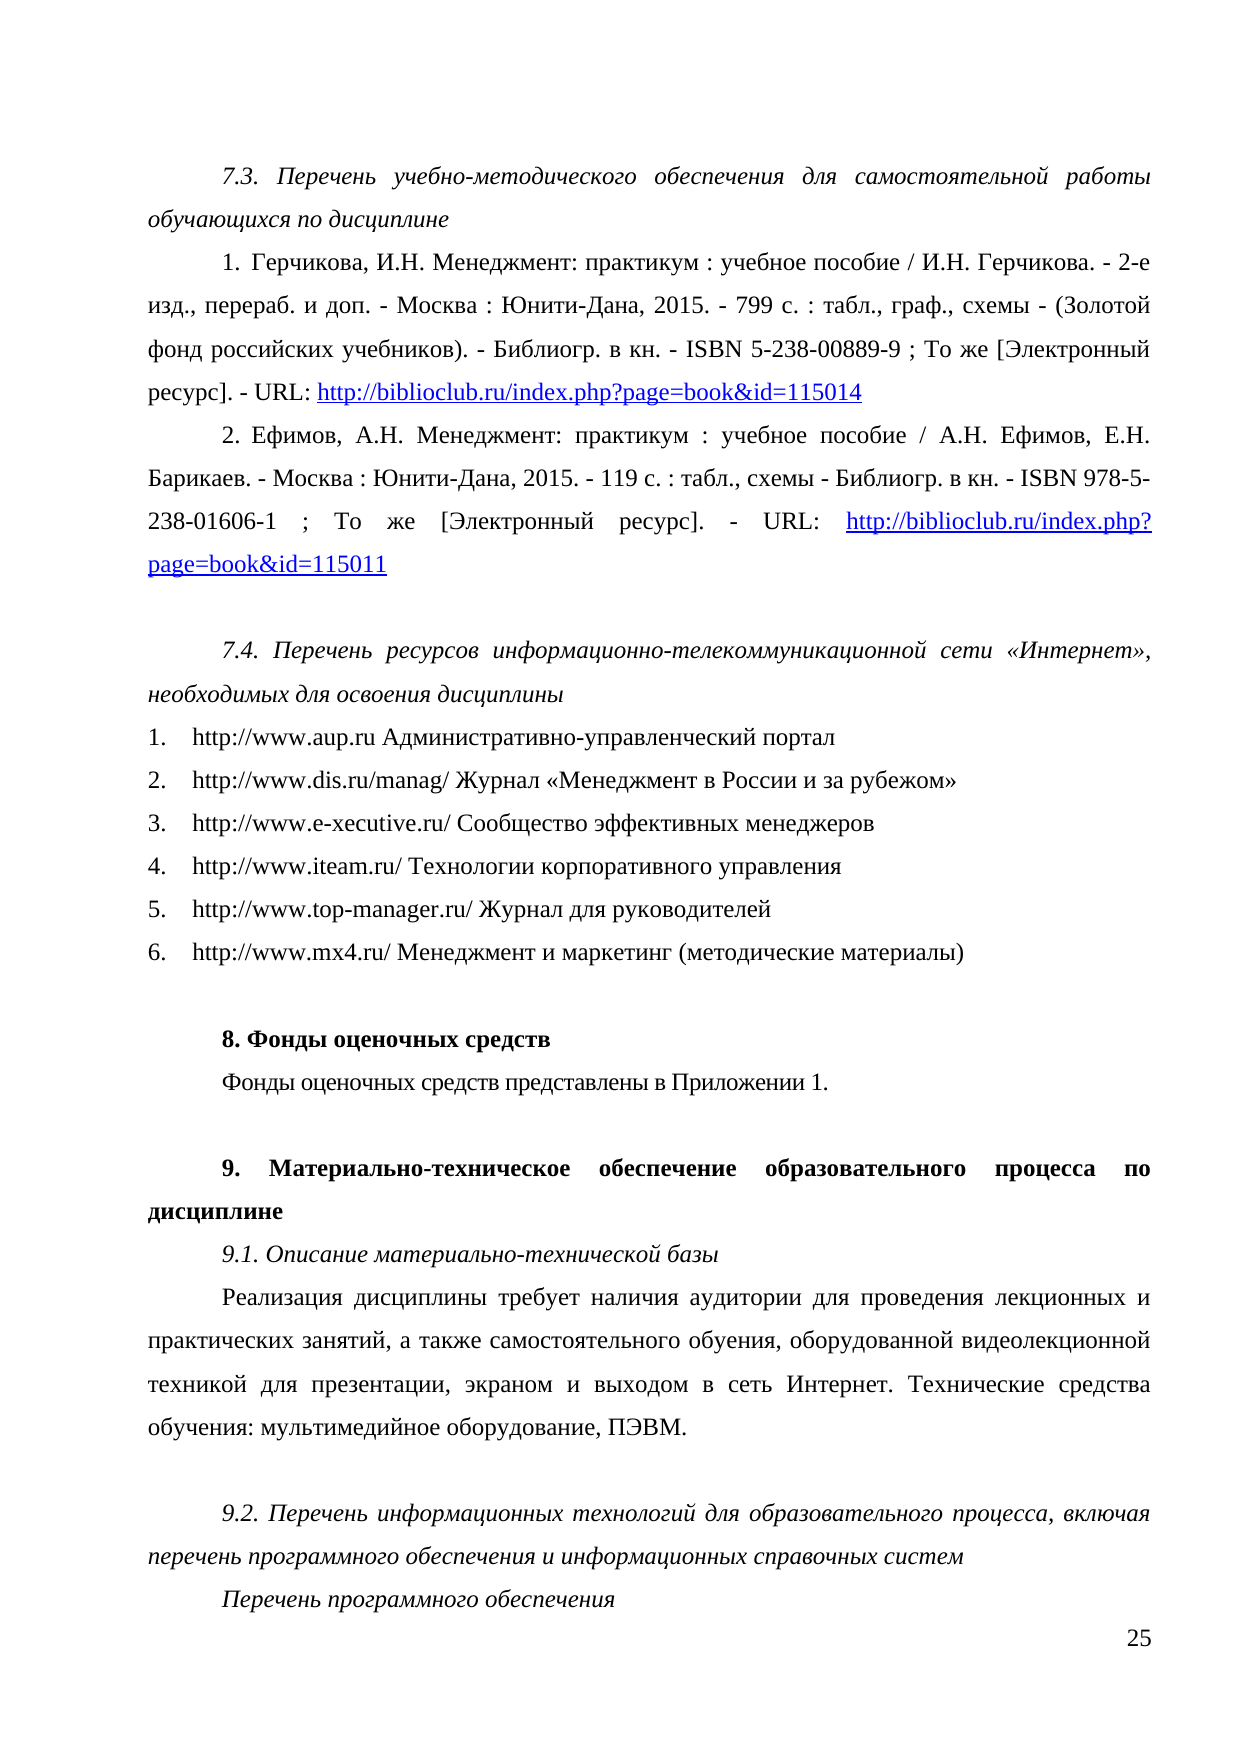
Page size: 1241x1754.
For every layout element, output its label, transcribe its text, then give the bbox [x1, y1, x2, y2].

text 7.3. Перечень учебно-методического обеспечения для самостоятельной работы обучающихся по дисциплине [148, 161, 1152, 233]
list http://www.aup.ru Административно-управленческий портал [148, 722, 1152, 751]
text 7.4. Перечень ресурсов информационно-телекоммуникационной сети «Интернет», необходимых для освоения дисциплины [148, 636, 1152, 707]
list http://www.mx4.ru/ Менеджмент и маркетинг (методические материалы) [148, 937, 1152, 966]
list http://www.e-xecutive.ru/ Сообщество эффективных менеджеров [148, 808, 1152, 837]
list Ефимов, А.Н. Менеджмент: практикум : учебное пособие / А.Н. Ефимов, Е.Н. Барикаев. - Москва : Юнити-Дана, 2015. - 119 с. : табл., схемы - Библиогр. в кн. - ISBN 978-5-238-01606-1 ; То же [Электронный ресурс]. - URL: http://biblioclub.ru/index.php?page=book&id=115011 [148, 420, 1152, 578]
list Герчикова, И.Н. Менеджмент: практикум : учебное пособие / И.Н. Герчикова. - 2-е изд., перераб. и доп. - Москва : Юнити-Дана, 2015. - 799 с. : табл., граф., схемы - (Золотой фонд российских учебников). - Библиогр. в кн. - ISBN 5-238-00889-9 ; То же [Электронный ресурс]. - URL: http://biblioclub.ru/index.php?page=book&id=115014 [148, 247, 1152, 406]
list http://www.dis.ru/manag/ Журнал «Менеджмент в России и за рубежом» [148, 765, 1152, 794]
list http://www.top-manager.ru/ Журнал для руководителей [148, 894, 1152, 923]
text 9.2. Перечень информационных технологий для образовательного процесса, включая перечень программного обеспечения и информационных справочных систем [148, 1498, 1152, 1570]
list http://www.iteam.ru/ Технологии корпоративного управления [148, 851, 1152, 880]
text Фонды оценочных средств представлены в Приложении 1. [148, 1067, 1152, 1096]
text 9. Материально-техническое обеспечение образовательного процесса по дисциплине [148, 1153, 1152, 1225]
text Перечень программного обеспечения [148, 1584, 1152, 1613]
text Реализация дисциплины требует наличия аудитории для проведения лекционных и практических занятий, а также самостоятельного обуения, оборудованной видеолекционной техникой для презентации, экраном и выходом в сеть Интернет. Технические средства обучения: мультимедийное оборудование, ПЭВМ. [148, 1282, 1152, 1441]
text 9.1. Описание материально-технической базы [148, 1239, 1152, 1268]
text 8. Фонды оценочных средств [148, 1024, 1152, 1052]
